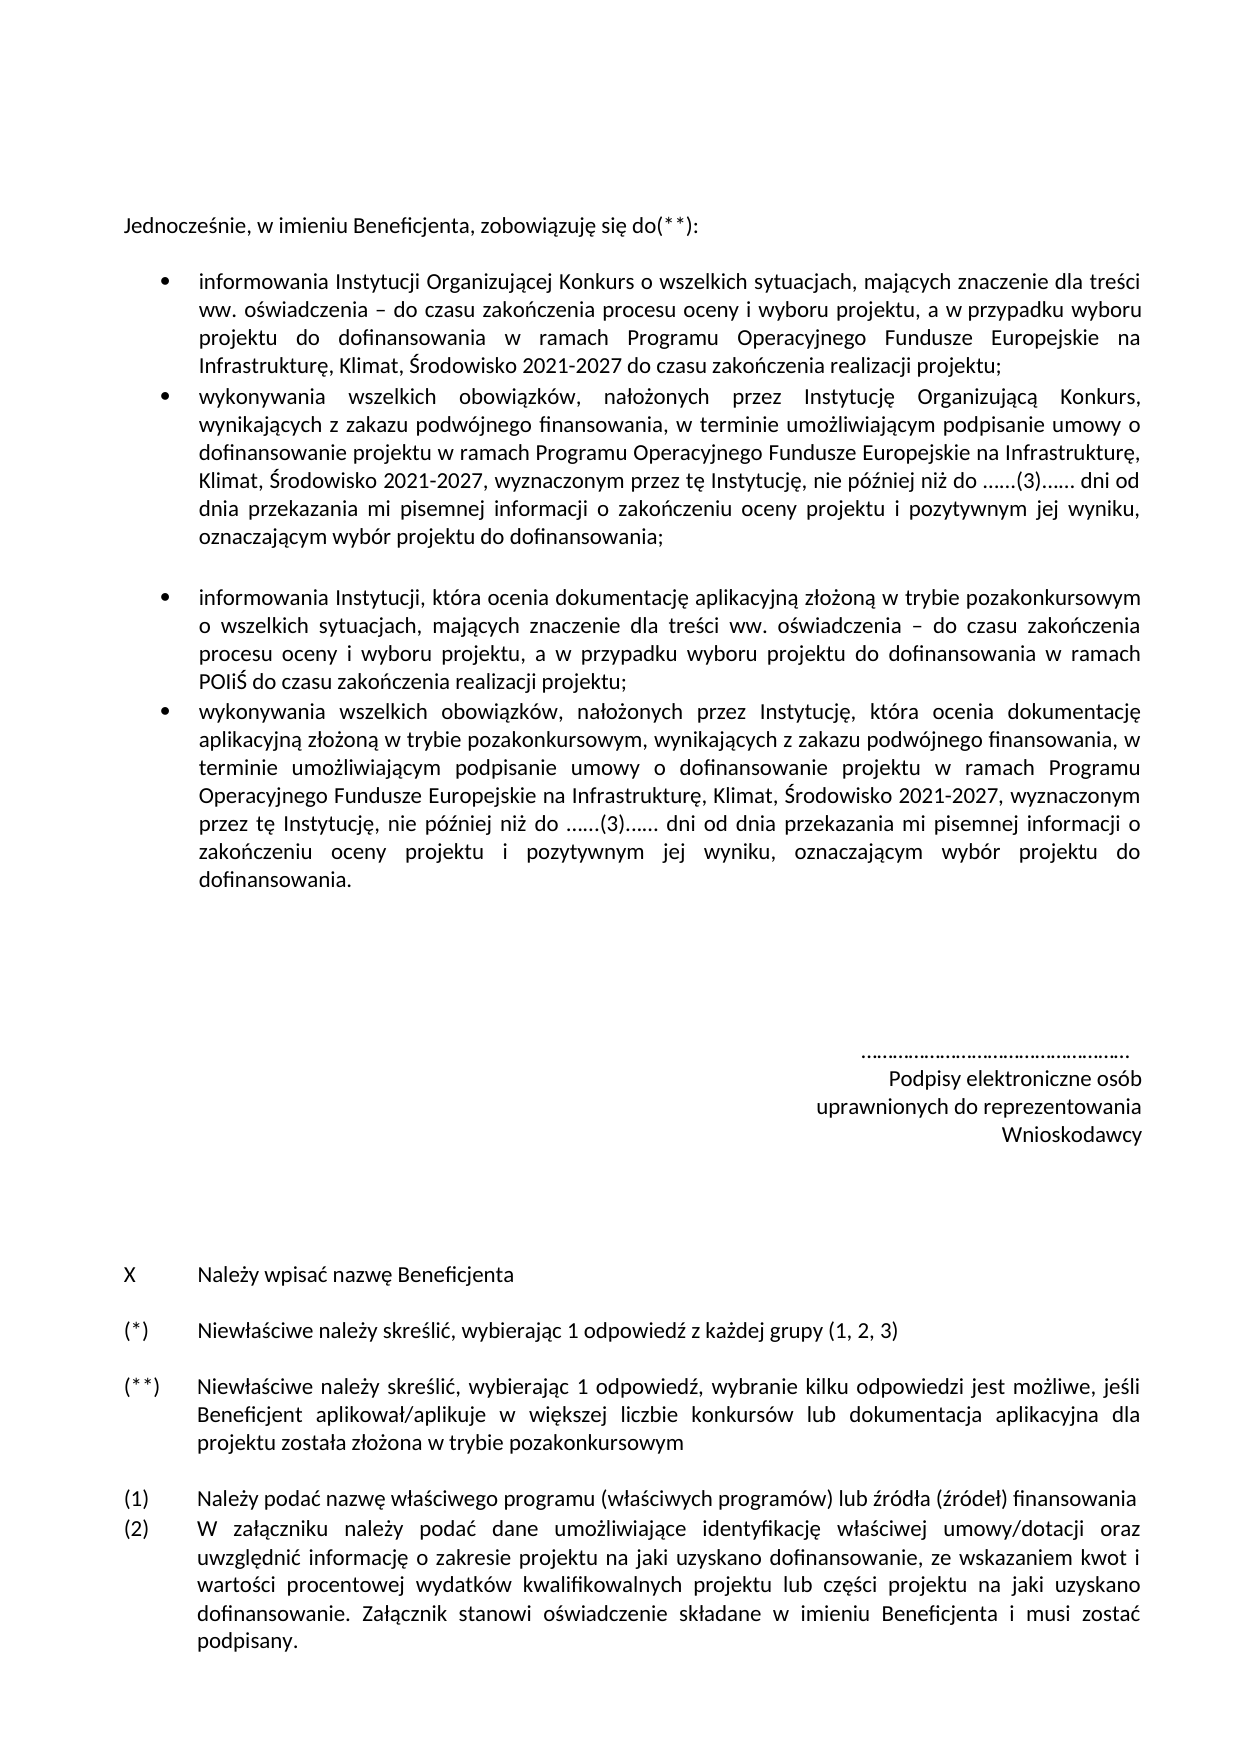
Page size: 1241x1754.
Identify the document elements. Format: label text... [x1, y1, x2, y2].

text (2) W załączniku należy podać dane umożliwiające identyfikację właściwej umowy/dotacji oraz uwzględnić informację o zakresie projektu na jaki uzyskano dofinansowanie, ze wskazaniem kwot i wartości procentowej wydatków kwalifikowalnych projektu lub części projektu na jaki uzyskano dofinansowanie. Załącznik stanowi oświadczenie składane w imieniu Beneficjenta i musi zostać podpisany. [123, 1514, 1142, 1655]
list wykonywania wszelkich obowiązków, nałożonych przez Instytucję Organizującą Konkurs, wynikających z zakazu podwójnego finansowania, w terminie umożliwiającym podpisanie umowy o dofinansowanie projektu w ramach Programu Operacyjnego Fundusze Europejskie na Infrastrukturę, Klimat, Środowisko 2021-2027, wyznaczonym przez tę Instytucję, nie później niż do …...(3)...… dni od dnia przekazania mi pisemnej informacji o zakończeniu oceny projektu i pozytywnym jej wyniku, oznaczającym wybór projektu do dofinansowania; [161, 382, 1142, 550]
text …………………………………………… [787, 1036, 1142, 1064]
text Jednocześnie, w imieniu Beneficjenta, zobowiązuję się do(**): [123, 211, 1142, 239]
list informowania Instytucji Organizującej Konkurs o wszelkich sytuacjach, mających znaczenie dla treści ww. oświadczenia – do czasu zakończenia procesu oceny i wyboru projektu, a w przypadku wyboru projektu do dofinansowania w ramach Programu Operacyjnego Fundusze Europejskie na Infrastrukturę, Klimat, Środowisko 2021-2027 do czasu zakończenia realizacji projektu; [161, 267, 1142, 379]
text (1) Należy podać nazwę właściwego programu (właściwych programów) lub źródła (źródeł) finansowania [123, 1484, 1142, 1512]
text Podpisy elektroniczne osób uprawnionych do reprezentowania Wnioskodawcy [787, 1064, 1142, 1148]
text (*) Niewłaściwe należy skreślić, wybierając 1 odpowiedź z każdej grupy (1, 2, 3) [123, 1316, 1142, 1344]
text X Należy wpisać nazwę Beneficjenta [123, 1260, 1142, 1288]
list informowania Instytucji, która ocenia dokumentację aplikacyjną złożoną w trybie pozakonkursowym o wszelkich sytuacjach, mających znaczenie dla treści ww. oświadczenia – do czasu zakończenia procesu oceny i wyboru projektu, a w przypadku wyboru projektu do dofinansowania w ramach POIiŚ do czasu zakończenia realizacji projektu; [161, 583, 1142, 695]
list wykonywania wszelkich obowiązków, nałożonych przez Instytucję, która ocenia dokumentację aplikacyjną złożoną w trybie pozakonkursowym, wynikających z zakazu podwójnego finansowania, w terminie umożliwiającym podpisanie umowy o dofinansowanie projektu w ramach Programu Operacyjnego Fundusze Europejskie na Infrastrukturę, Klimat, Środowisko 2021-2027, wyznaczonym przez tę Instytucję, nie później niż do …...(3)...… dni od dnia przekazania mi pisemnej informacji o zakończeniu oceny projektu i pozytywnym jej wyniku, oznaczającym wybór projektu do dofinansowania. [161, 697, 1142, 893]
text (**) Niewłaściwe należy skreślić, wybierając 1 odpowiedź, wybranie kilku odpowiedzi jest możliwe, jeśli Beneficjent aplikował/aplikuje w większej liczbie konkursów lub dokumentacja aplikacyjna dla projektu została złożona w trybie pozakonkursowym [123, 1372, 1142, 1456]
